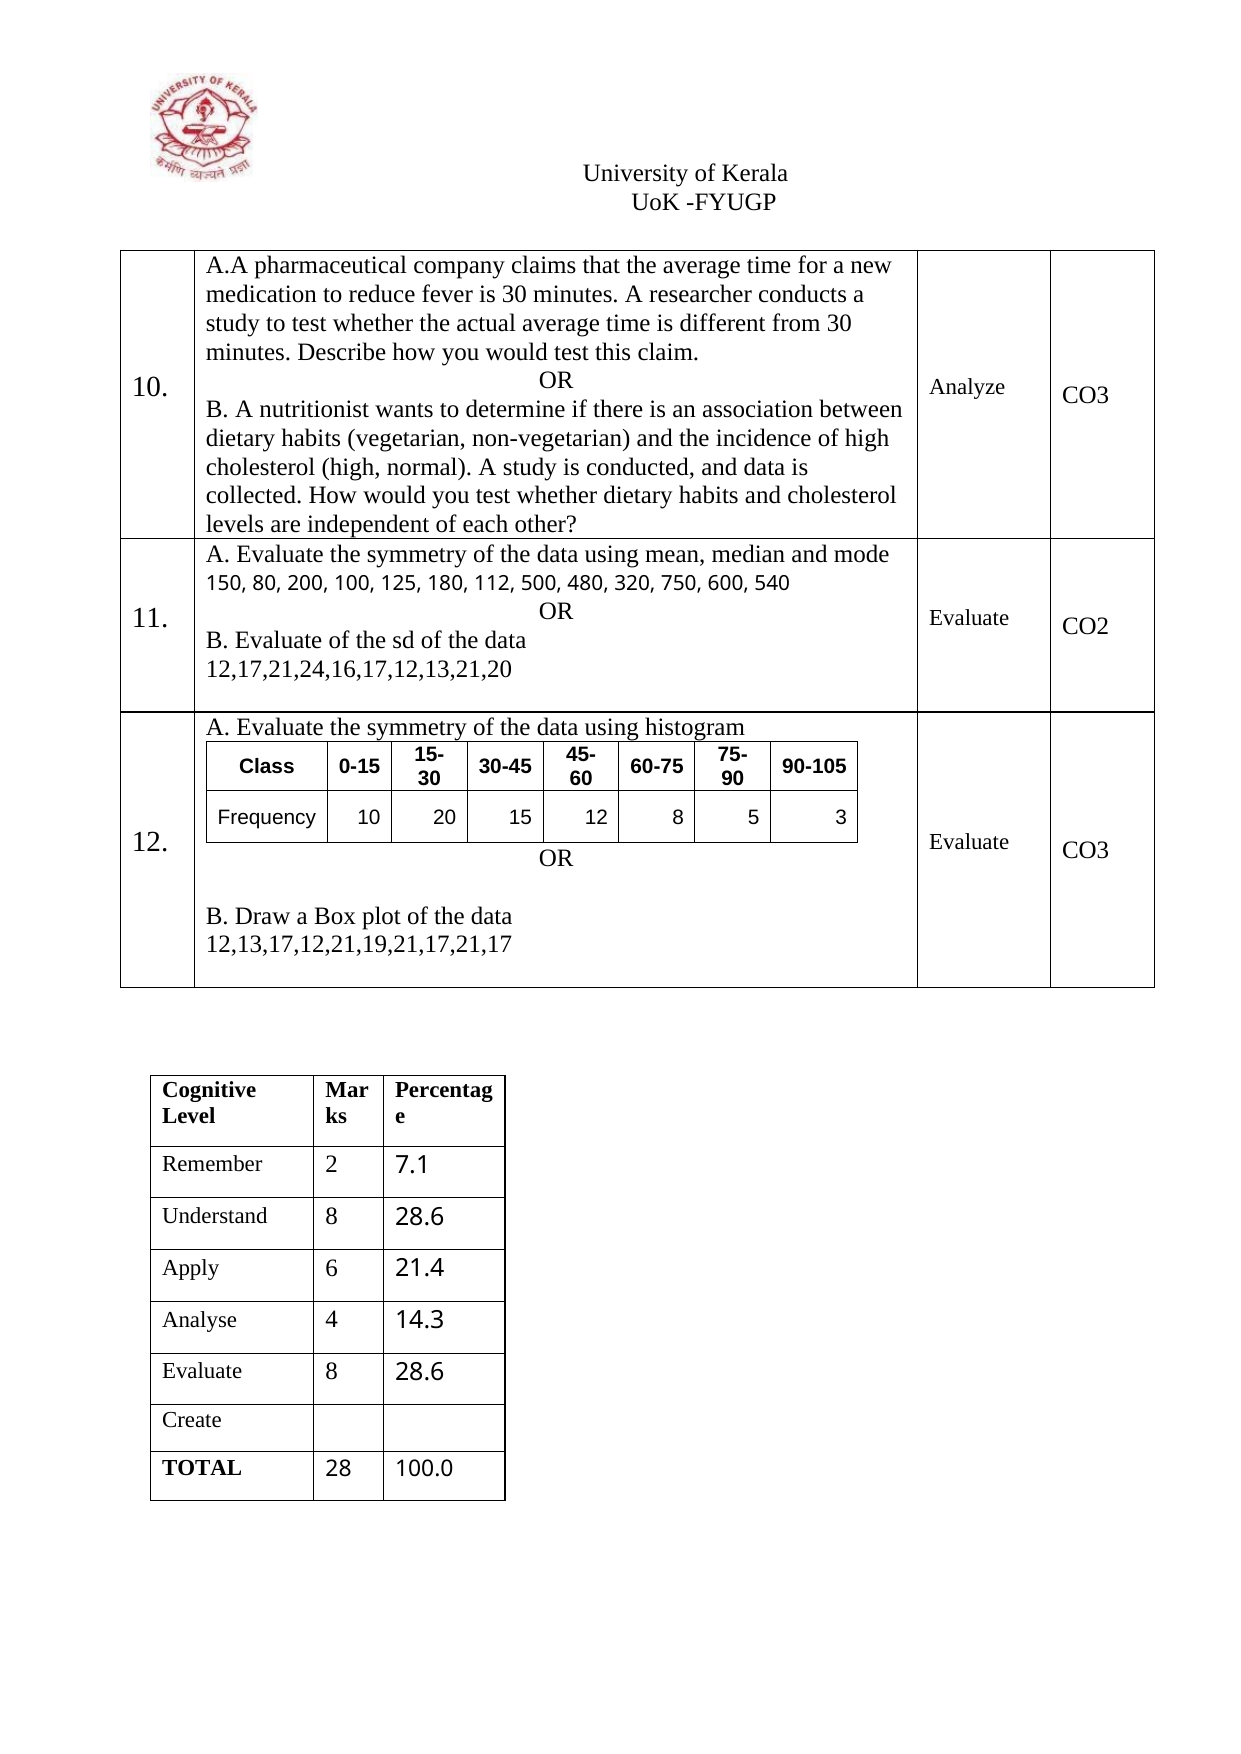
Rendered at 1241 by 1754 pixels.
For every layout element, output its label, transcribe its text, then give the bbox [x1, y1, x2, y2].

table_cell Evaluate [151, 1354, 313, 1404]
table_cell Remember [151, 1147, 313, 1197]
table_cell 28.6 [384, 1354, 504, 1404]
table_cell CO3 [1051, 713, 1154, 987]
table_cell 100.0 [384, 1452, 504, 1500]
table_cell 8 [314, 1198, 383, 1249]
table_cell A. Evaluate the symmetry of the data using mean, median and mode 150, 80, 200, 100, 125, 180, 112, 500, 480, 320, 750, 600, 540 OR B. Evaluate of the sd of the data 12,17,21,24,16,17,12,13,21,20 [195, 539, 917, 711]
table_header Percentage [384, 1076, 504, 1146]
table_cell [384, 1405, 504, 1451]
table_cell 7.1 [384, 1147, 504, 1197]
table_cell [314, 1405, 383, 1451]
table_cell 21.4 [384, 1250, 504, 1301]
table_cell 6 [314, 1250, 383, 1301]
table_cell Evaluate [918, 713, 1050, 987]
table_cell Evaluate [918, 539, 1050, 711]
table_header Marks [314, 1076, 383, 1146]
table_cell Analyse [151, 1302, 313, 1353]
table_cell A.A pharmaceutical company claims that the average time for a new medication to reduce fever is 30 minutes. A researcher conducts a study to test whether the actual average time is different from 30 minutes. Describe how you would test this claim. OR B. A nutritionist wants to determine if there is an association between dietary habits (vegetarian, non-vegetarian) and the incidence of high cholesterol (high, normal). A study is conducted, and data is collected. How would you test whether dietary habits and cholesterol levels are independent of each other? [195, 251, 917, 538]
table_cell 12. [121, 713, 194, 987]
table_cell 4 [314, 1302, 383, 1353]
table_cell A. Evaluate the symmetry of the data using histogram OR B. Draw a Box plot of the data 12,13,17,12,21,19,21,17,21,17 [195, 713, 917, 987]
picture [150, 73, 258, 182]
table_cell 2 [314, 1147, 383, 1197]
table_cell 11. [121, 539, 194, 711]
table_cell 28.6 [384, 1198, 504, 1249]
table_cell Analyze [918, 251, 1050, 538]
table_cell 8 [314, 1354, 383, 1404]
table_header Cognitive Level [151, 1076, 313, 1146]
table_cell Understand [151, 1198, 313, 1249]
table_cell CO3 [1051, 251, 1154, 538]
table_cell 10. [121, 251, 194, 538]
table_cell Apply [151, 1250, 313, 1301]
table_cell TOTAL [151, 1452, 313, 1500]
table_cell 28 [314, 1452, 383, 1500]
table_cell CO2 [1051, 539, 1154, 711]
table_cell Create [151, 1405, 313, 1451]
table_cell 14.3 [384, 1302, 504, 1353]
